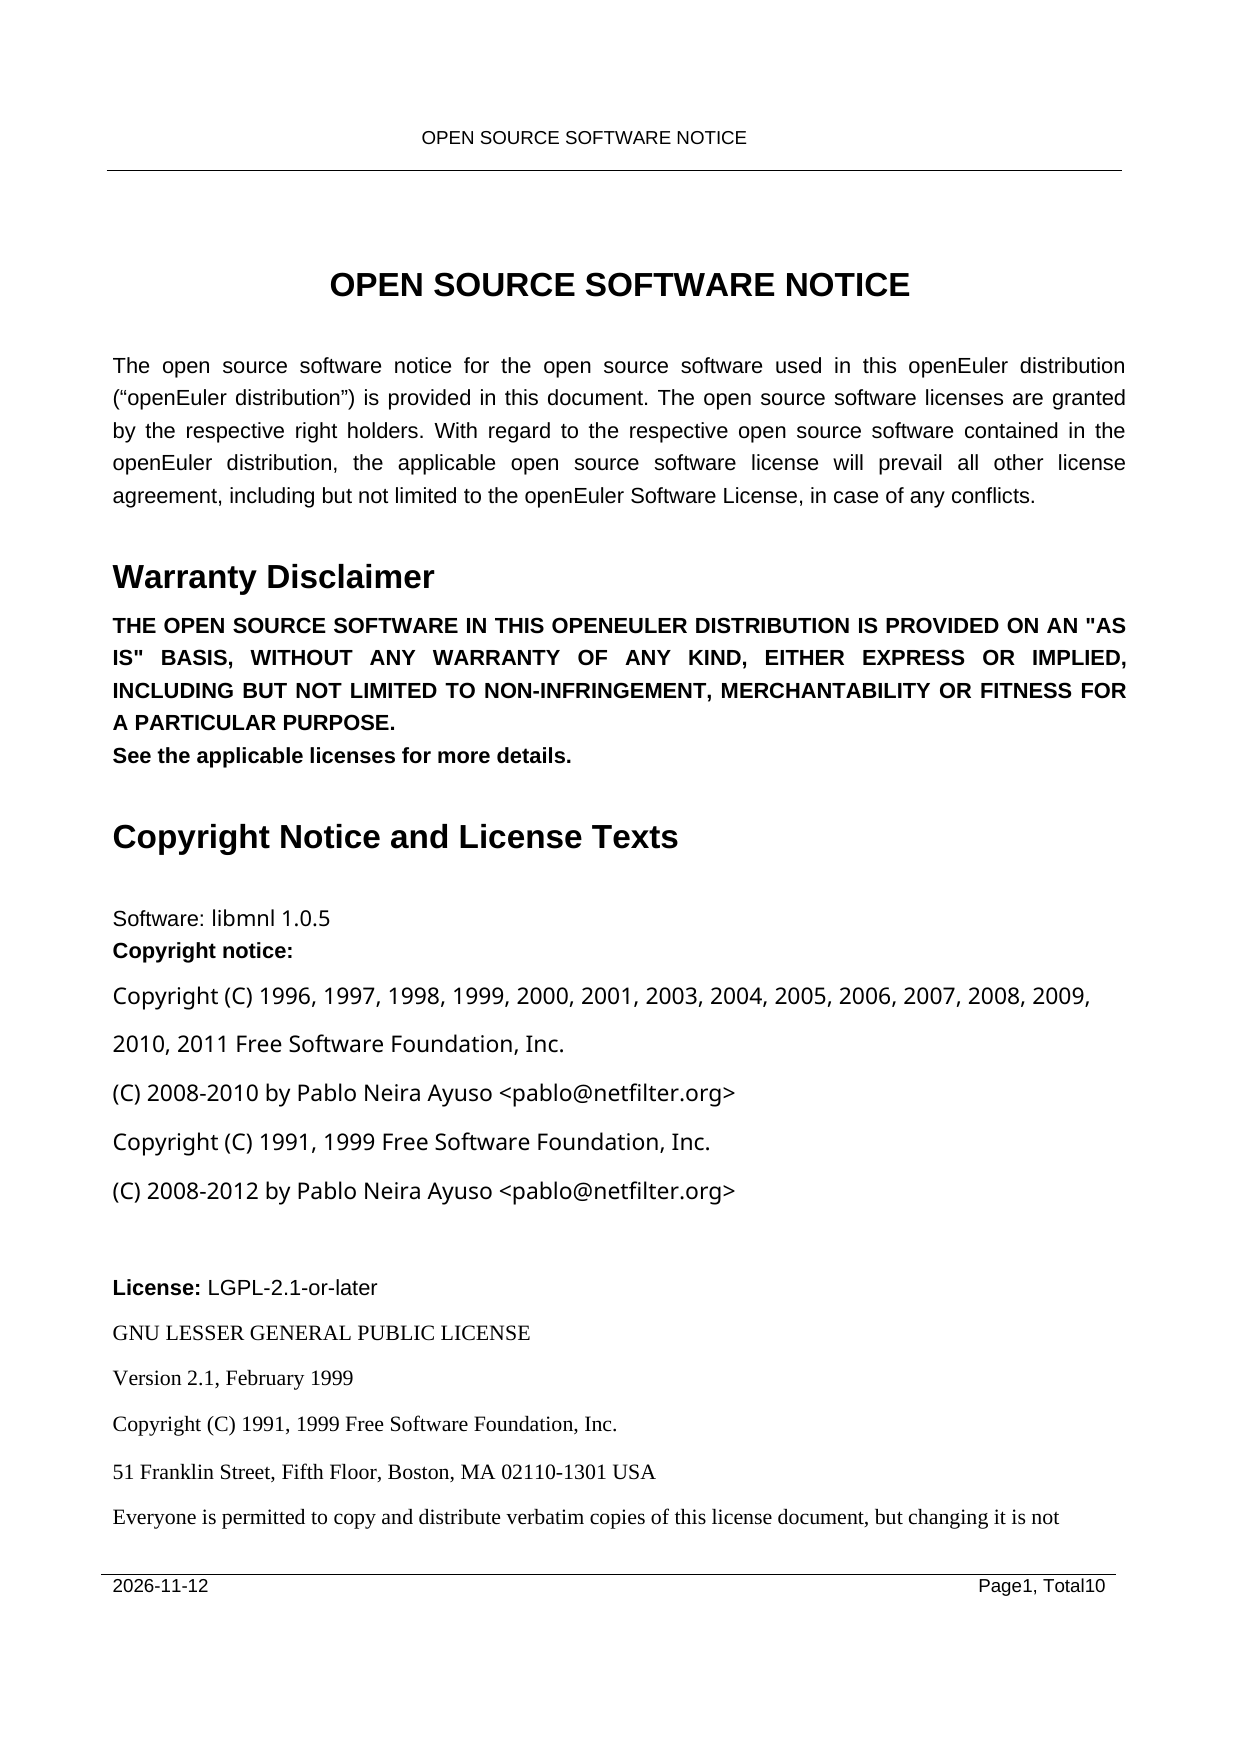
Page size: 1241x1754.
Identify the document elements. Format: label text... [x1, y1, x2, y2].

text Software: libmnl 1.0.5 [112, 901, 1128, 934]
text Copyright Notice and License Texts [112, 804, 1128, 869]
text Copyright (C) 1996, 1997, 1998, 1999, 2000, 2001, 2003, 2004, 2005, 2006, 2007, 2008, 2009, 2010, 2011 Free Software Foundation, Inc. (C) 2008-2010 by Pablo Neira Ayuso <pablo@netfilter.org> Copyright (C) 1991, 1999 Free Software Foundation, Inc. (C) 2008-2012 by Pablo Neira Ayuso <pablo@netfilter.org> [112, 979, 1128, 1255]
text GNU LESSER GENERAL PUBLIC LICENSE [112, 1317, 1128, 1349]
text License: LGPL-2.1-or-later [112, 1272, 1128, 1304]
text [112, 1501, 1128, 1533]
text Warranty Disclaimer [112, 544, 1128, 609]
text Version 2.1, February 1999 [112, 1362, 1128, 1394]
text THE OPEN SOURCE SOFTWARE IN THIS OPENEULER DISTRIBUTION IS PROVIDED ON AN "AS IS" BASIS, WITHOUT ANY WARRANTY OF ANY KIND, EITHER EXPRESS OR IMPLIED, INCLUDING BUT NOT LIMITED TO NON-INFRINGEMENT, MERCHANTABILITY OR FITNESS FOR A PARTICULAR PURPOSE. See the applicable licenses for more details. [112, 609, 1128, 771]
text The open source software notice for the open source software used in this openEuler distribution (“openEuler distribution”) is provided in this document. The open source software licenses are granted by the respective right holders. With regard to the respective open source software contained in the openEuler distribution, the applicable open source software license will prevail all other license agreement, including but not limited to the openEuler Software License, in case of any conflicts. [112, 349, 1128, 511]
text Copyright notice: [112, 934, 1128, 966]
text OPEN SOURCE SOFTWARE NOTICE [112, 251, 1128, 316]
text Copyright (C) 1991, 1999 Free Software Foundation, Inc. 51 Franklin Street, Fifth Floor, Boston, MA 02110-1301 USA [112, 1407, 1128, 1488]
